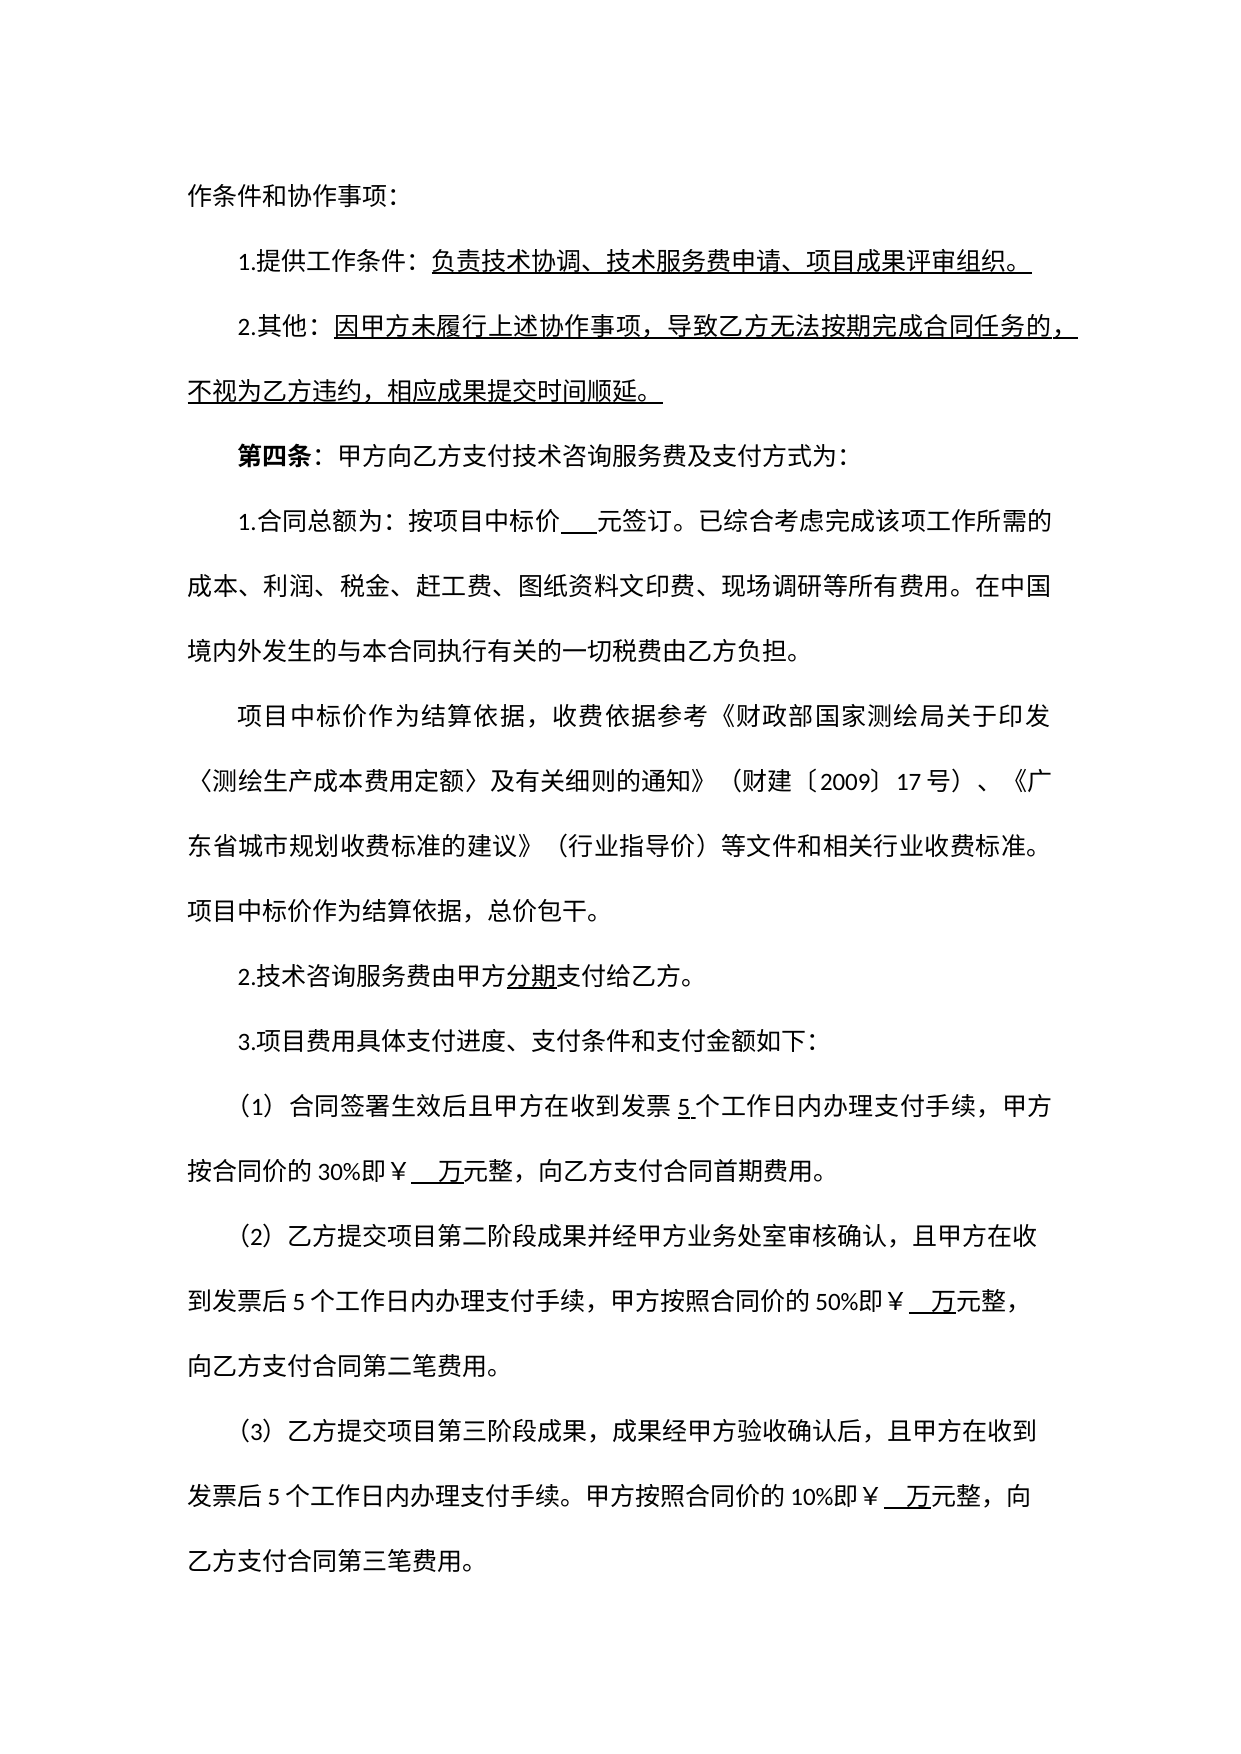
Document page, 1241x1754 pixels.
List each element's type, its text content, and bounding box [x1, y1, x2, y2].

text （3）乙方提交项目第三阶段成果，成果经甲方验收确认后，且甲方在收到发票后5个工作日内办理支付手续。甲方按照合同价的10%即￥ 万元整，向乙方支付合同第三笔费用。 [187, 1397, 1053, 1592]
text 3.项目费用具体支付进度、支付条件和支付金额如下： [187, 1007, 1053, 1072]
text （2）乙方提交项目第二阶段成果并经甲方业务处室审核确认，且甲方在收到发票后5个工作日内办理支付手续，甲方按照合同价的50%即￥ 万元整，向乙方支付合同第二笔费用。 [187, 1202, 1053, 1397]
text 1.合同总额为：按项目中标价 元签订。已综合考虑完成该项工作所需的成本、利润、税金、赶工费、图纸资料文印费、现场调研等所有费用。在中国境内外发生的与本合同执行有关的一切税费由乙方负担。 [187, 487, 1053, 682]
text 第四条：甲方向乙方支付技术咨询服务费及支付方式为： [187, 422, 1053, 487]
text 1.提供工作条件：负责技术协调、技术服务费申请、项目成果评审组织。 [187, 227, 1053, 292]
text （1）合同签署生效后且甲方在收到发票5个工作日内办理支付手续，甲方按合同价的30%即￥ 万元整，向乙方支付合同首期费用。 [187, 1072, 1053, 1202]
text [187, 162, 1053, 227]
text 2.其他：因甲方未履行上述协作事项，导致乙方无法按期完成合同任务的，不视为乙方违约，相应成果提交时间顺延。 [187, 292, 1053, 422]
text 2.技术咨询服务费由甲方分期支付给乙方。 [187, 942, 1053, 1007]
text 项目中标价作为结算依据，收费依据参考《财政部国家测绘局关于印发〈测绘生产成本费用定额〉及有关细则的通知》（财建〔2009〕17号）、《广东省城市规划收费标准的建议》（行业指导价）等文件和相关行业收费标准。项目中标价作为结算依据，总价包干。 [187, 682, 1053, 942]
